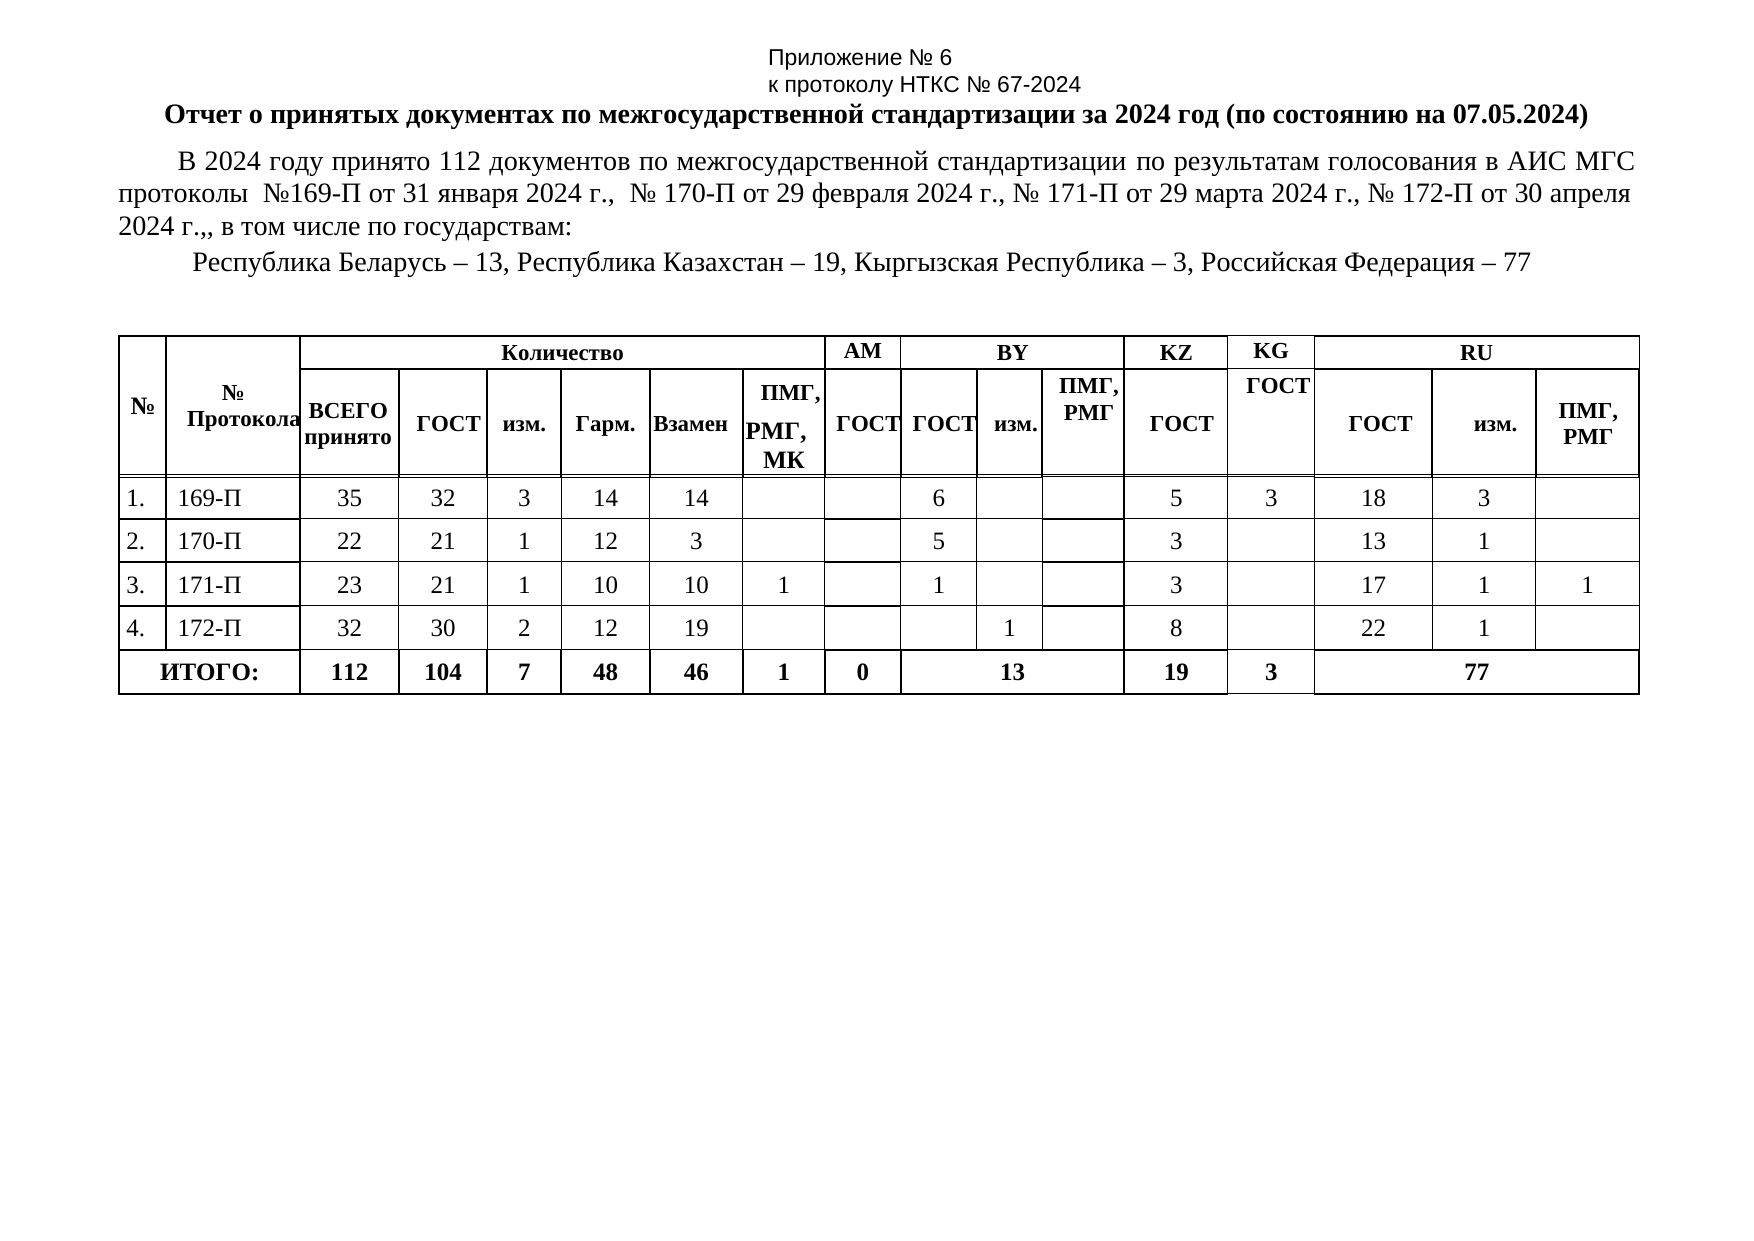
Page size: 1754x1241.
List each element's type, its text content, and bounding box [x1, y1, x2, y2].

table_cell [901, 606, 976, 649]
table_cell 1 [901, 562, 976, 605]
table_cell [1043, 477, 1123, 517]
table_cell 1 [1536, 562, 1639, 605]
table_cell 1 [488, 519, 561, 561]
table_cell 22 [1315, 606, 1432, 649]
text В 2024 году принято 112 документов по межгосударственной стандартизации по результатам голосования в АИС МГС протоколы №169-П от 31 января 2024 г., № 170-П от 29 февраля 2024 г., № 171-П от 29 марта 2024 г., № 172-П от 30 апреля 2024 г.,, в том числе по государствам: [118, 144, 1636, 241]
table_cell ПМГ, [744, 370, 824, 411]
table_cell Гарм. [562, 370, 649, 474]
table_cell изм. [1433, 370, 1535, 474]
table_cell 1 [977, 606, 1042, 649]
table_cell [825, 563, 900, 605]
table_cell 1 [1433, 519, 1535, 561]
table_cell 171-П [167, 563, 299, 605]
table_cell ПМГ, РМГ [1537, 370, 1638, 474]
table_cell 19 [1125, 651, 1227, 692]
table_cell ИТОГО: [120, 651, 299, 692]
table_cell 21 [399, 562, 487, 605]
table_cell 7 [488, 650, 560, 692]
table_cell ПМГ, РМГ [1043, 370, 1123, 474]
table_cell 3 [1228, 477, 1314, 517]
table_header KZ [1125, 337, 1227, 368]
table_cell 8 [1125, 606, 1227, 649]
table_cell изм. [488, 370, 560, 474]
table_cell 30 [399, 606, 487, 649]
table_cell 21 [399, 519, 487, 561]
table_cell 19 [650, 606, 742, 649]
table_cell 0 [826, 651, 900, 692]
table_cell ГОСТ [902, 370, 976, 474]
table_cell 35 [301, 478, 398, 517]
text Отчет о принятых документах по межгосударственной стандартизации за 2024 год (по состоянию на 07.05.2024) [118, 97, 1636, 129]
table_header KG [1228, 336, 1314, 368]
table_cell 10 [650, 562, 742, 605]
table_cell 18 [1315, 478, 1432, 517]
table_cell РМГ, МК [744, 411, 824, 474]
text Республика Беларусь – 13, Республика Казахстан – 19, Кыргызская Республика – 3, Российская Федерация – 77 [118, 245, 1636, 277]
table_header BY [901, 337, 1123, 368]
table_cell 6 [901, 478, 976, 517]
table_cell 172-П [167, 607, 299, 649]
table_cell 5 [901, 519, 976, 561]
table_header RU [1315, 337, 1639, 368]
table_header Количество [301, 337, 824, 368]
table_cell [825, 478, 900, 517]
table_header № Протокола [167, 337, 299, 474]
table_cell 77 [1315, 651, 1638, 692]
table_cell [1536, 478, 1639, 517]
table_cell 14 [562, 478, 649, 517]
table_cell 14 [650, 478, 742, 517]
table_cell 32 [301, 606, 398, 649]
table_cell 3 [1125, 562, 1227, 605]
table_cell [743, 519, 824, 561]
table_cell 1 [743, 562, 824, 605]
table_cell 10 [562, 562, 649, 605]
table_cell 1 [744, 650, 824, 692]
table_cell [977, 478, 1042, 517]
table_cell 112 [301, 650, 398, 692]
table_cell ГОСТ [826, 370, 900, 474]
table_cell 32 [399, 478, 487, 517]
table_cell [1536, 606, 1639, 649]
table_cell [743, 606, 824, 649]
table_cell 1. [120, 478, 165, 517]
table_cell 12 [562, 519, 649, 561]
table_cell 23 [301, 562, 398, 605]
table_cell [1228, 606, 1314, 649]
table_cell [977, 562, 1042, 605]
table_cell Взамен [651, 370, 742, 474]
table_cell 1 [488, 562, 561, 605]
table_cell [825, 607, 900, 649]
table_cell 2 [488, 606, 561, 649]
table_cell 12 [562, 606, 649, 649]
table_cell [1043, 563, 1123, 605]
table_cell 3 [488, 478, 561, 517]
table_cell 13 [902, 651, 1123, 692]
table_cell ГОСТ [1315, 370, 1431, 474]
table_cell 5 [1125, 477, 1227, 517]
table_cell ГОСТ [400, 370, 486, 474]
table_cell [1228, 562, 1314, 605]
table_cell [977, 519, 1042, 561]
table_cell 3 [1125, 519, 1227, 561]
table_cell 4. [120, 607, 165, 649]
table_cell ГОСТ [1125, 370, 1227, 474]
table_cell 3. [120, 563, 165, 605]
table_header № [120, 337, 165, 474]
table_cell [1043, 520, 1123, 561]
table_cell [1536, 519, 1639, 561]
table_cell ВСЕГО принято [301, 370, 398, 474]
table_cell 169-П [167, 478, 299, 517]
table_cell 3 [1433, 478, 1535, 517]
table_cell 104 [400, 650, 486, 692]
table_cell изм. [978, 370, 1041, 474]
table_cell 13 [1315, 519, 1432, 561]
table_cell [743, 478, 824, 517]
table_cell 3 [1228, 650, 1314, 692]
table_cell 1 [1433, 562, 1535, 605]
table_cell 2. [120, 520, 165, 561]
table_cell 46 [651, 650, 742, 692]
table_cell [1228, 519, 1314, 561]
table_cell [825, 520, 900, 561]
table_cell ГОСТ [1228, 369, 1314, 474]
table_cell 3 [650, 519, 742, 561]
table_header AM [826, 337, 900, 368]
table_cell 1 [1433, 606, 1535, 649]
table_cell 22 [301, 519, 398, 561]
table_cell 48 [562, 650, 649, 692]
table_cell 170-П [167, 520, 299, 561]
table_cell 17 [1315, 562, 1432, 605]
table_cell [1043, 607, 1123, 649]
